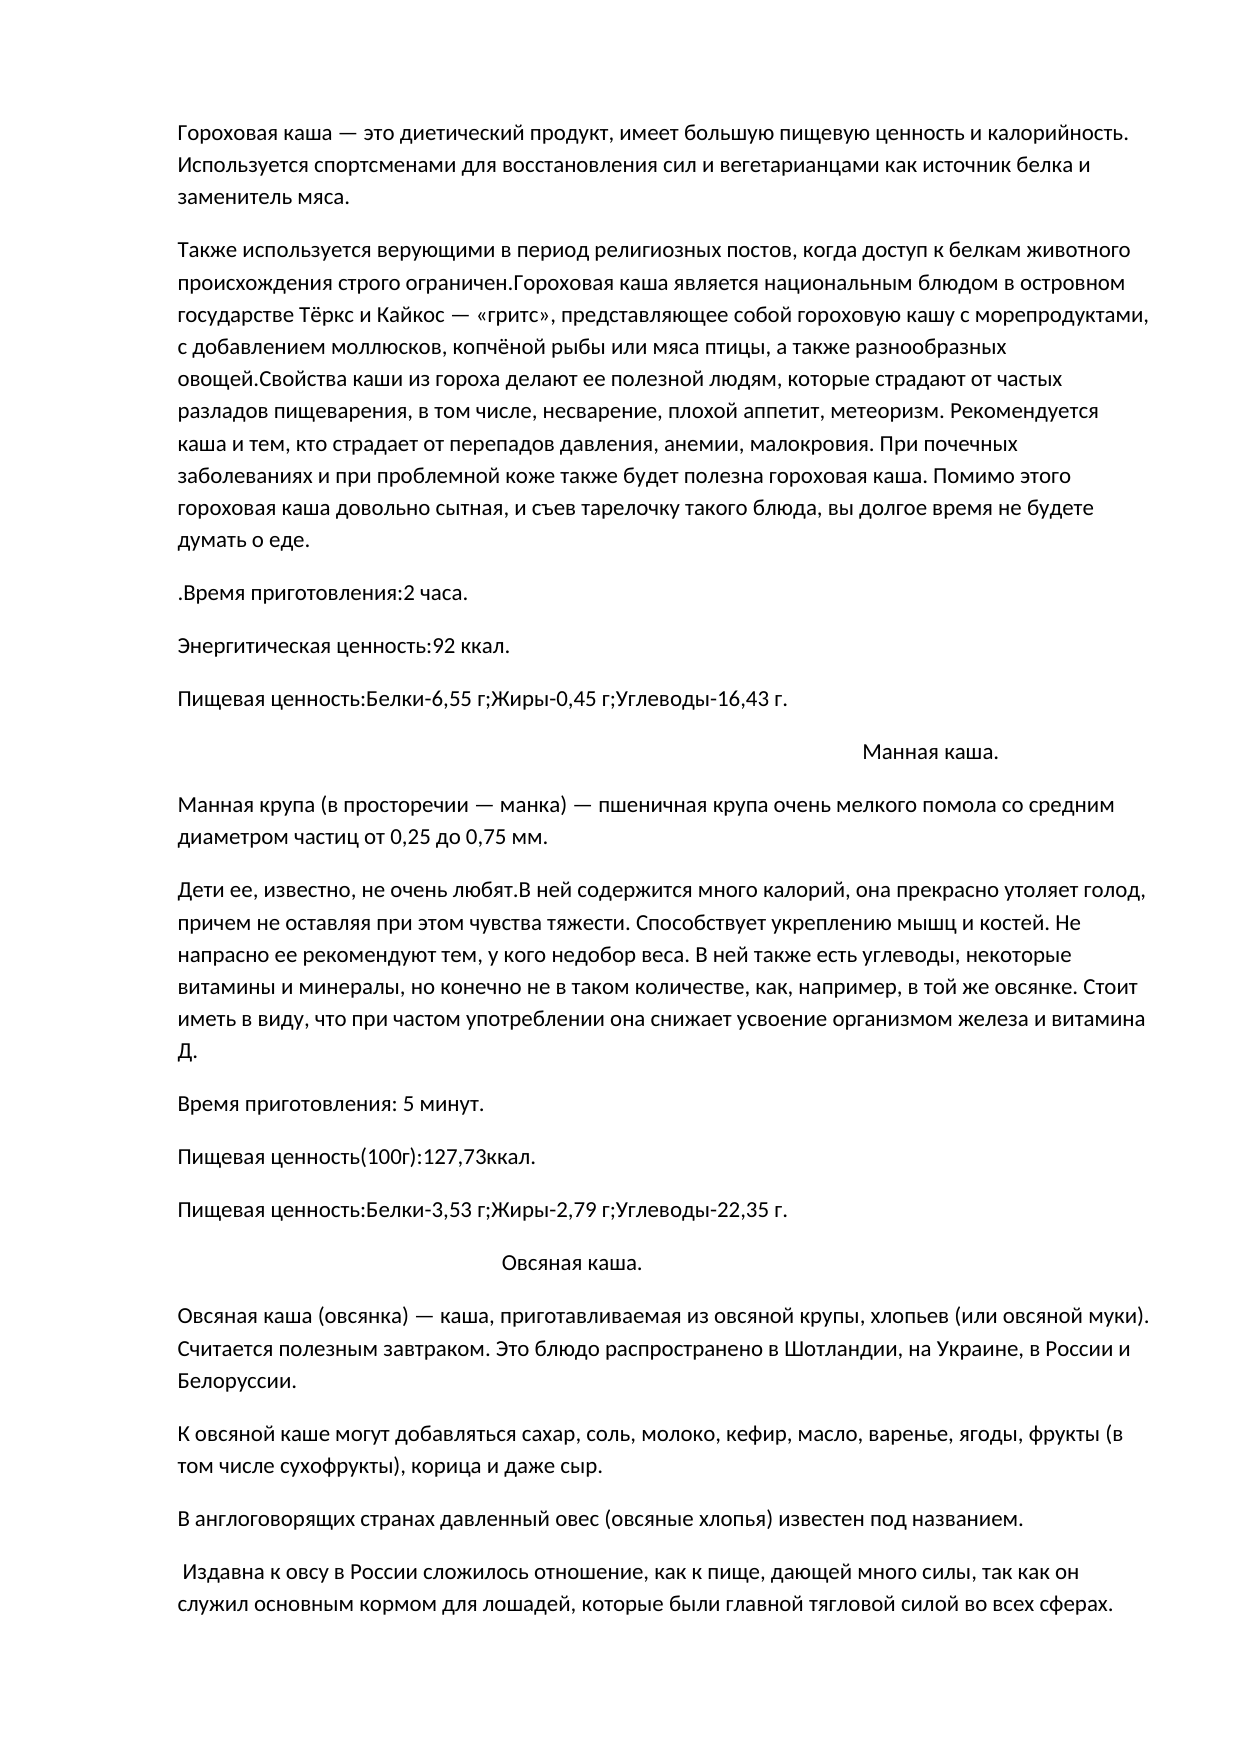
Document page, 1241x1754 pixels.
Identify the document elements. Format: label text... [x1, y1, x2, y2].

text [177, 1557, 1152, 1617]
text Дети ее, известно, не очень любят.В ней содержится много калорий, она прекрасно утоляет голод, причем не оставляя при этом чувства тяжести. Способствует укреплению мышц и костей. Не напрасно ее рекомендуют тем, у кого недобор веса. В ней также есть углеводы, некоторые витамины и минералы, но конечно не в таком количестве, как, например, в той же овсянке. Стоит иметь в виду, что при частом употреблении она снижает усвоение организмом железа и витамина Д. [177, 876, 1152, 1064]
text Овсяная каша (овсянка) — каша, приготавливаемая из овсяной крупы, хлопьев (или овсяной муки). Считается полезным завтраком. Это блюдо распространено в Шотландии, на Украине, в России и Белоруссии. [177, 1302, 1152, 1394]
text К овсяной каше могут добавляться сахар, соль, молоко, кефир, масло, варенье, ягоды, фрукты (в том числе сухофрукты), корица и даже сыр. [177, 1419, 1152, 1479]
text .Время приготовления:2 часа. [177, 578, 1152, 606]
text Время приготовления: 5 минут. [177, 1089, 1152, 1117]
text Манная крупа (в просторечии — манка) — пшеничная крупа очень мелкого помола со средним диаметром частиц от 0,25 до 0,75 мм. [177, 790, 1152, 851]
text Овсяная каша. [177, 1248, 1152, 1277]
text Пищевая ценность:Белки-3,53 г;Жиры-2,79 г;Углеводы-22,35 г. [177, 1196, 1152, 1223]
text Пищевая ценность:Белки-6,55 г;Жиры-0,45 г;Углеводы-16,43 г. [177, 684, 1152, 712]
text Энергитическая ценность:92 ккал. [177, 631, 1152, 659]
text Гороховая каша — это диетический продукт, имеет большую пищевую ценность и калорийность. Используется спортсменами для восстановления сил и вегетарианцами как источник белка и заменитель мяса. [177, 118, 1152, 211]
text Также используется верующими в период религиозных постов, когда доступ к белкам животного происхождения строго ограничен.Гороховая каша является национальным блюдом в островном государстве Тёркс и Кайкос — «гритс», представляющее собой гороховую кашу с морепродуктами, с добавлением моллюсков, копчёной рыбы или мяса птицы, а также разнообразных овощей.Свойства каши из гороха делают ее полезной людям, которые страдают от частых разладов пищеварения, в том числе, несварение, плохой аппетит, метеоризм. Рекомендуется каша и тем, кто страдает от перепадов давления, анемии, малокровия. При почечных заболеваниях и при проблемной коже также будет полезна гороховая каша. Помимо этого гороховая каша довольно сытная, и съев тарелочку такого блюда, вы долгое время не будете думать о еде. [177, 236, 1152, 553]
text В англоговорящих странах давленный овес (овсяные хлопья) известен под названием. [177, 1504, 1152, 1532]
text Пищевая ценность(100г):127,73ккал. [177, 1142, 1152, 1171]
text Манная каша. [177, 737, 1152, 765]
